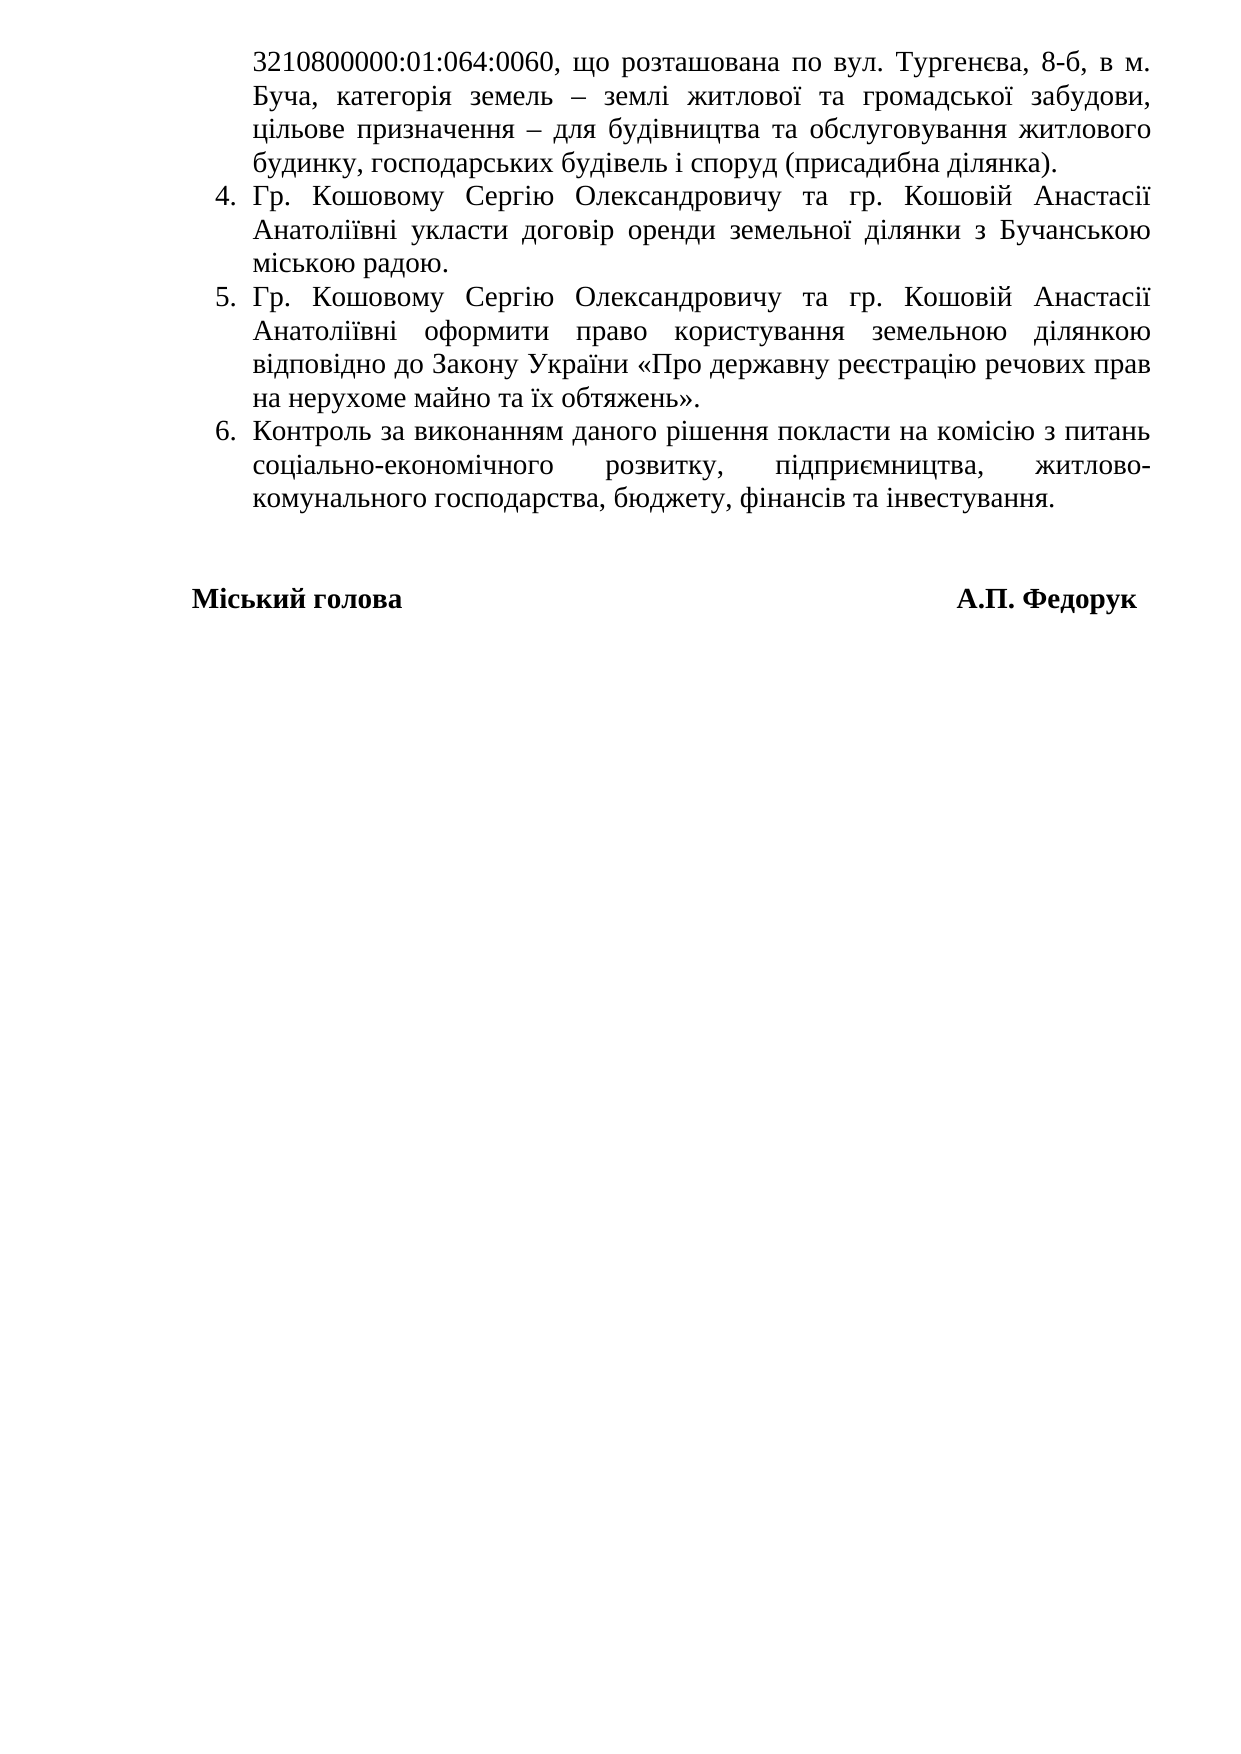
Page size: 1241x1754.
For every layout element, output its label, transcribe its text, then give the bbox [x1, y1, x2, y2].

list Гр. Кошовому Сергію Олександровичу та гр. Кошовій Анастасії Анатоліївні оформити право користування земельною ділянкою відповідно до Закону України «Про державну реєстрацію речових прав на нерухоме майно та їх обтяжень». [215, 279, 1152, 413]
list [215, 44, 1152, 178]
list Гр. Кошовому Сергію Олександровичу та гр. Кошовій Анастасії Анатоліївні укласти договір оренди земельної ділянки з Бучанською міською радою. [215, 178, 1152, 279]
subtitle Міський голова А.П. Федорук [177, 581, 1152, 614]
list Контроль за виконанням даного рішення покласти на комісію з питань соціально-економічного розвитку, підприємництва, житлово-комунального господарства, бюджету, фінансів та інвестування. [215, 413, 1152, 514]
